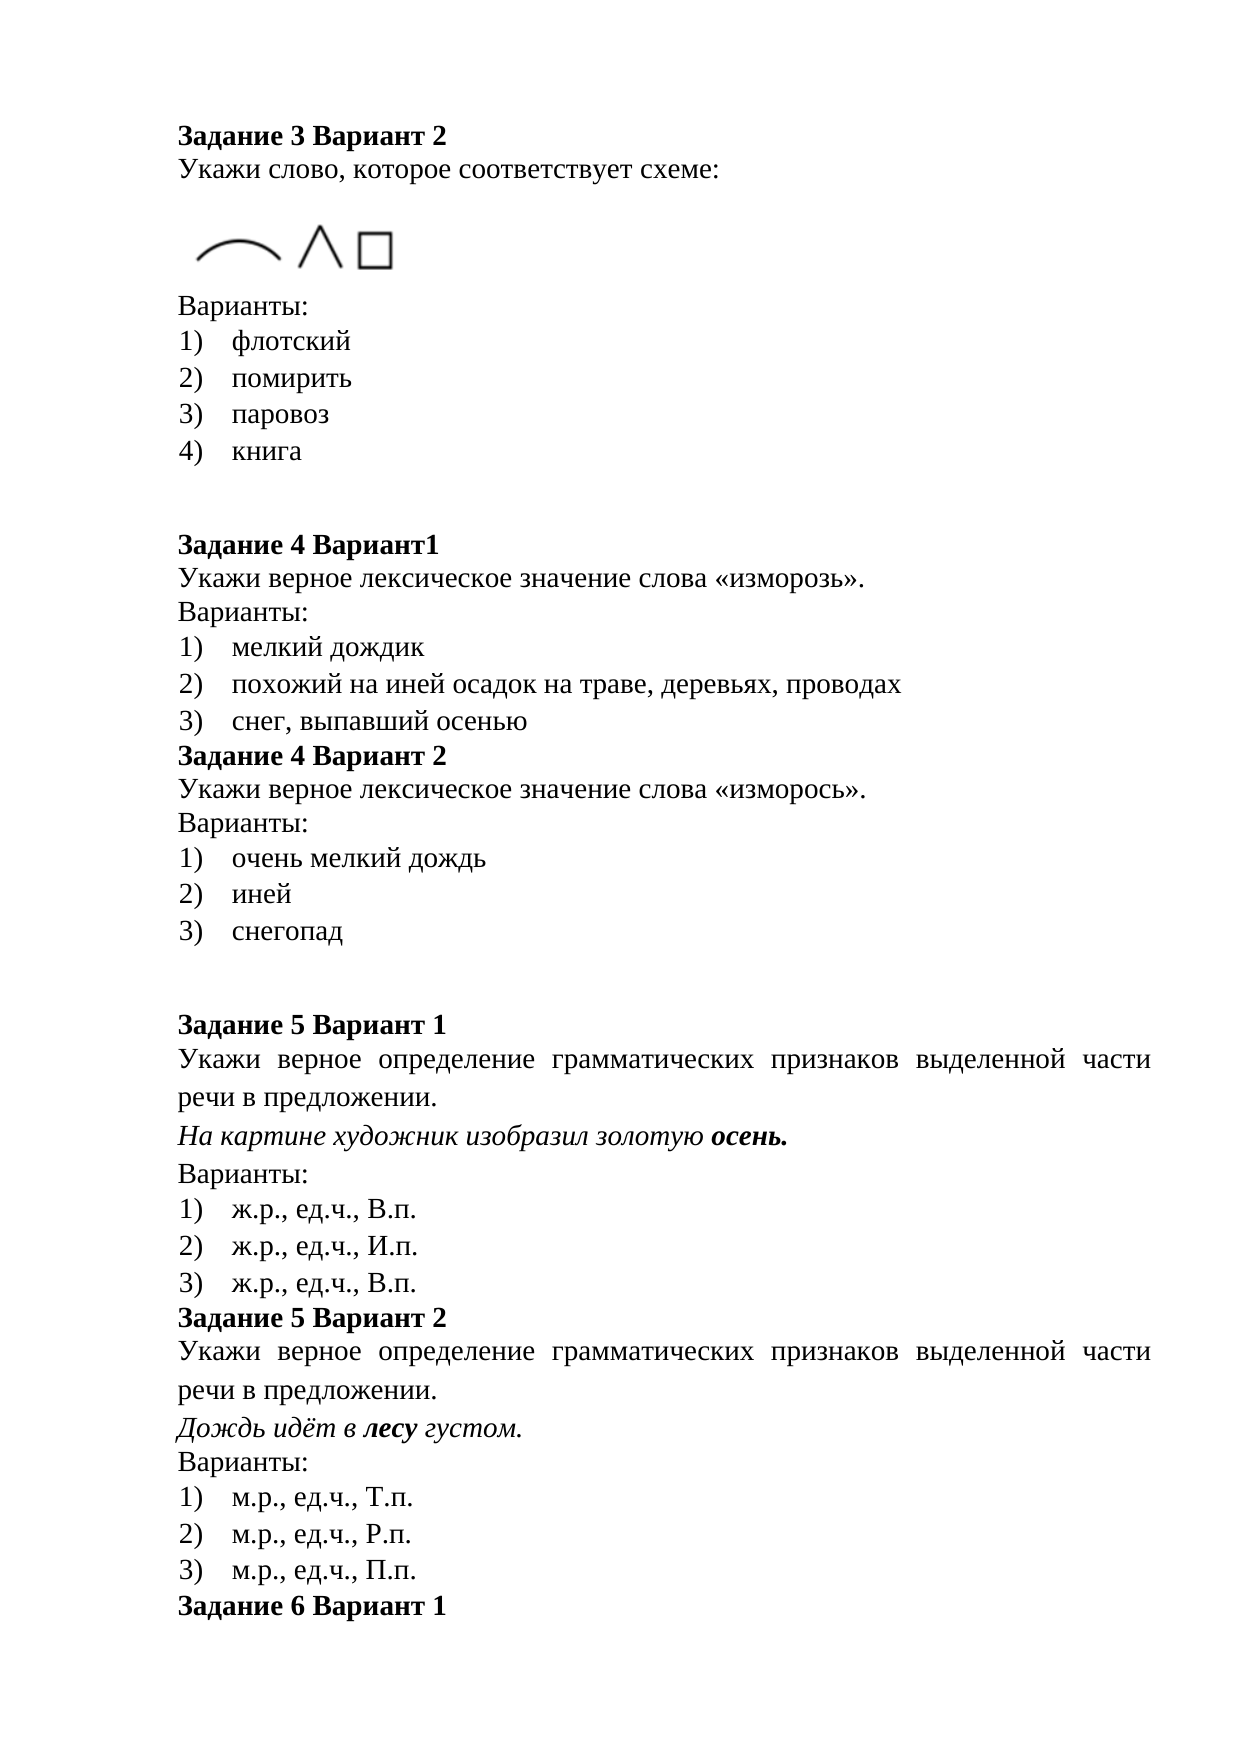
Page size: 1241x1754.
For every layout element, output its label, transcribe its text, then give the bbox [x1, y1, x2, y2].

table_cell похожий на иней осадок на траве, деревьях, проводах [230, 664, 1152, 701]
text Укажи верное лексическое значение слова «изморось». [177, 771, 1152, 805]
text Варианты: [177, 594, 1152, 628]
table_cell помирить [230, 358, 1152, 395]
table_cell м.р., ед.ч., Р.п. [230, 1514, 1152, 1551]
table_header м.р., ед.ч., Т.п. [230, 1478, 1152, 1514]
text Дождь идёт в лесу густом. [177, 1411, 1152, 1444]
table_header флотский [230, 322, 1152, 358]
table_cell 3) [177, 912, 230, 948]
table_cell 3) [177, 1551, 230, 1588]
table_header очень мелкий дождь [230, 838, 1152, 875]
text Варианты: [177, 1156, 1152, 1190]
text Задание 5 Вариант 1 [177, 1007, 1152, 1041]
table_cell 4) [177, 432, 230, 468]
table_cell 3) [177, 701, 230, 738]
text Задание 4 Вариант1 [177, 527, 1152, 561]
table_cell 3) [177, 1263, 230, 1300]
table_cell снегопад [230, 912, 1152, 948]
table_cell книга [230, 432, 1152, 468]
text Варианты: [177, 288, 1152, 322]
text Задание 4 Вариант 2 [177, 738, 1152, 771]
table_cell 2) [177, 358, 230, 395]
table_cell 2) [177, 1227, 230, 1263]
table_cell снег, выпавший осенью [230, 701, 1152, 738]
text Укажи верное лексическое значение слова «изморозь». [177, 561, 1152, 594]
table_cell 2) [177, 1514, 230, 1551]
table_cell паровоз [230, 395, 1152, 432]
table_header 1) [177, 1190, 230, 1227]
table_header ж.р., ед.ч., В.п. [230, 1190, 1152, 1227]
table_cell 2) [177, 875, 230, 912]
text Задание 3 Вариант 2 [177, 118, 1152, 152]
table_cell 2) [177, 664, 230, 701]
table_cell ж.р., ед.ч., В.п. [230, 1263, 1152, 1300]
table_header 1) [177, 838, 230, 875]
text На картине художник изобразил золотую осень. [177, 1118, 1152, 1151]
table_cell ж.р., ед.ч., И.п. [230, 1227, 1152, 1263]
text Варианты: [177, 805, 1152, 838]
table_header 1) [177, 1478, 230, 1514]
text Укажи верное определение грамматических признаков выделенной части речи в предложении. [177, 1041, 1152, 1113]
table_header 1) [177, 322, 230, 358]
text Укажи верное определение грамматических признаков выделенной части речи в предложении. [177, 1333, 1152, 1406]
table_header мелкий дождик [230, 628, 1152, 664]
table_cell м.р., ед.ч., П.п. [230, 1551, 1152, 1588]
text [177, 152, 1152, 185]
table_header 1) [177, 628, 230, 664]
text Задание 6 Вариант 1 [177, 1588, 1152, 1621]
table_cell 3) [177, 395, 230, 432]
text Задание 5 Вариант 2 [177, 1300, 1152, 1333]
table_cell иней [230, 875, 1152, 912]
text Варианты: [177, 1444, 1152, 1478]
